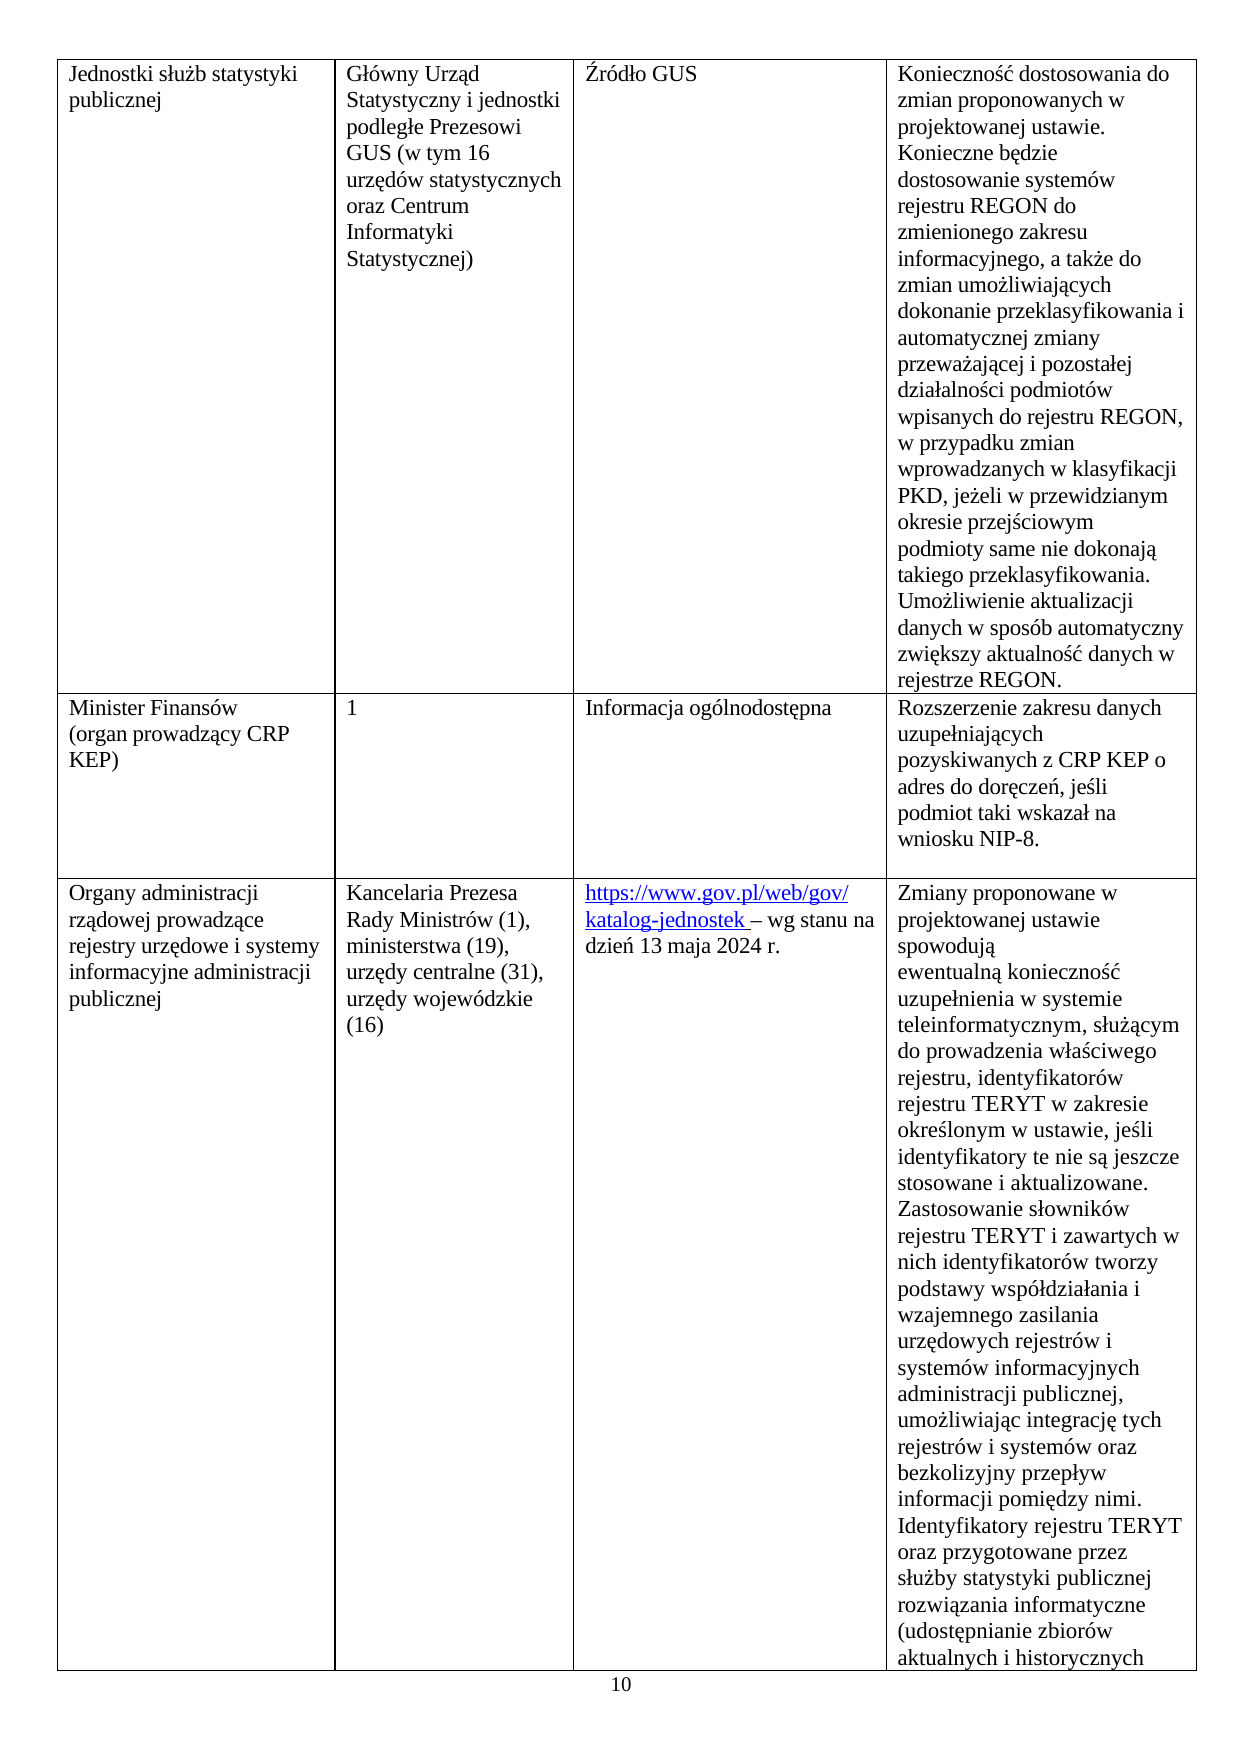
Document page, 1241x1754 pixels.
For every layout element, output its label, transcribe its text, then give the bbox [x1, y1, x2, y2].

table_cell Jednostki służb statystyki publicznej [58, 60, 334, 693]
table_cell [574, 879, 886, 1670]
table_cell Minister Finansów (organ prowadzący CRP KEP) [58, 694, 334, 878]
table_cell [336, 879, 573, 1670]
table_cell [58, 879, 334, 1670]
table_cell 1 [336, 694, 573, 878]
table_cell Rozszerzenie zakresu danych uzupełniających pozyskiwanych z CRP KEP o adres do doręczeń, jeśli podmiot taki wskazał na wniosku NIP-8. [887, 694, 1196, 878]
table_cell Konieczność dostosowania do zmian proponowanych w projektowanej ustawie. Konieczne będzie dostosowanie systemów rejestru REGON do zmienionego zakresu informacyjnego, a także do zmian umożliwiających dokonanie przeklasyfikowania i automatycznej zmiany przeważającej i pozostałej działalności podmiotów wpisanych do rejestru REGON, w przypadku zmian wprowadzanych w klasyfikacji PKD, jeżeli w przewidzianym okresie przejściowym podmioty same nie dokonają takiego przeklasyfikowania. Umożliwienie aktualizacji danych w sposób automatyczny zwiększy aktualność danych w rejestrze REGON. [887, 60, 1196, 693]
table_cell Informacja ogólnodostępna [574, 694, 886, 878]
table_cell Źródło GUS [574, 60, 886, 693]
table_cell Główny Urząd Statystyczny i jednostki podległe Prezesowi GUS (w tym 16 urzędów statystycznych oraz Centrum Informatyki Statystycznej) [336, 60, 573, 693]
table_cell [887, 879, 1196, 1670]
